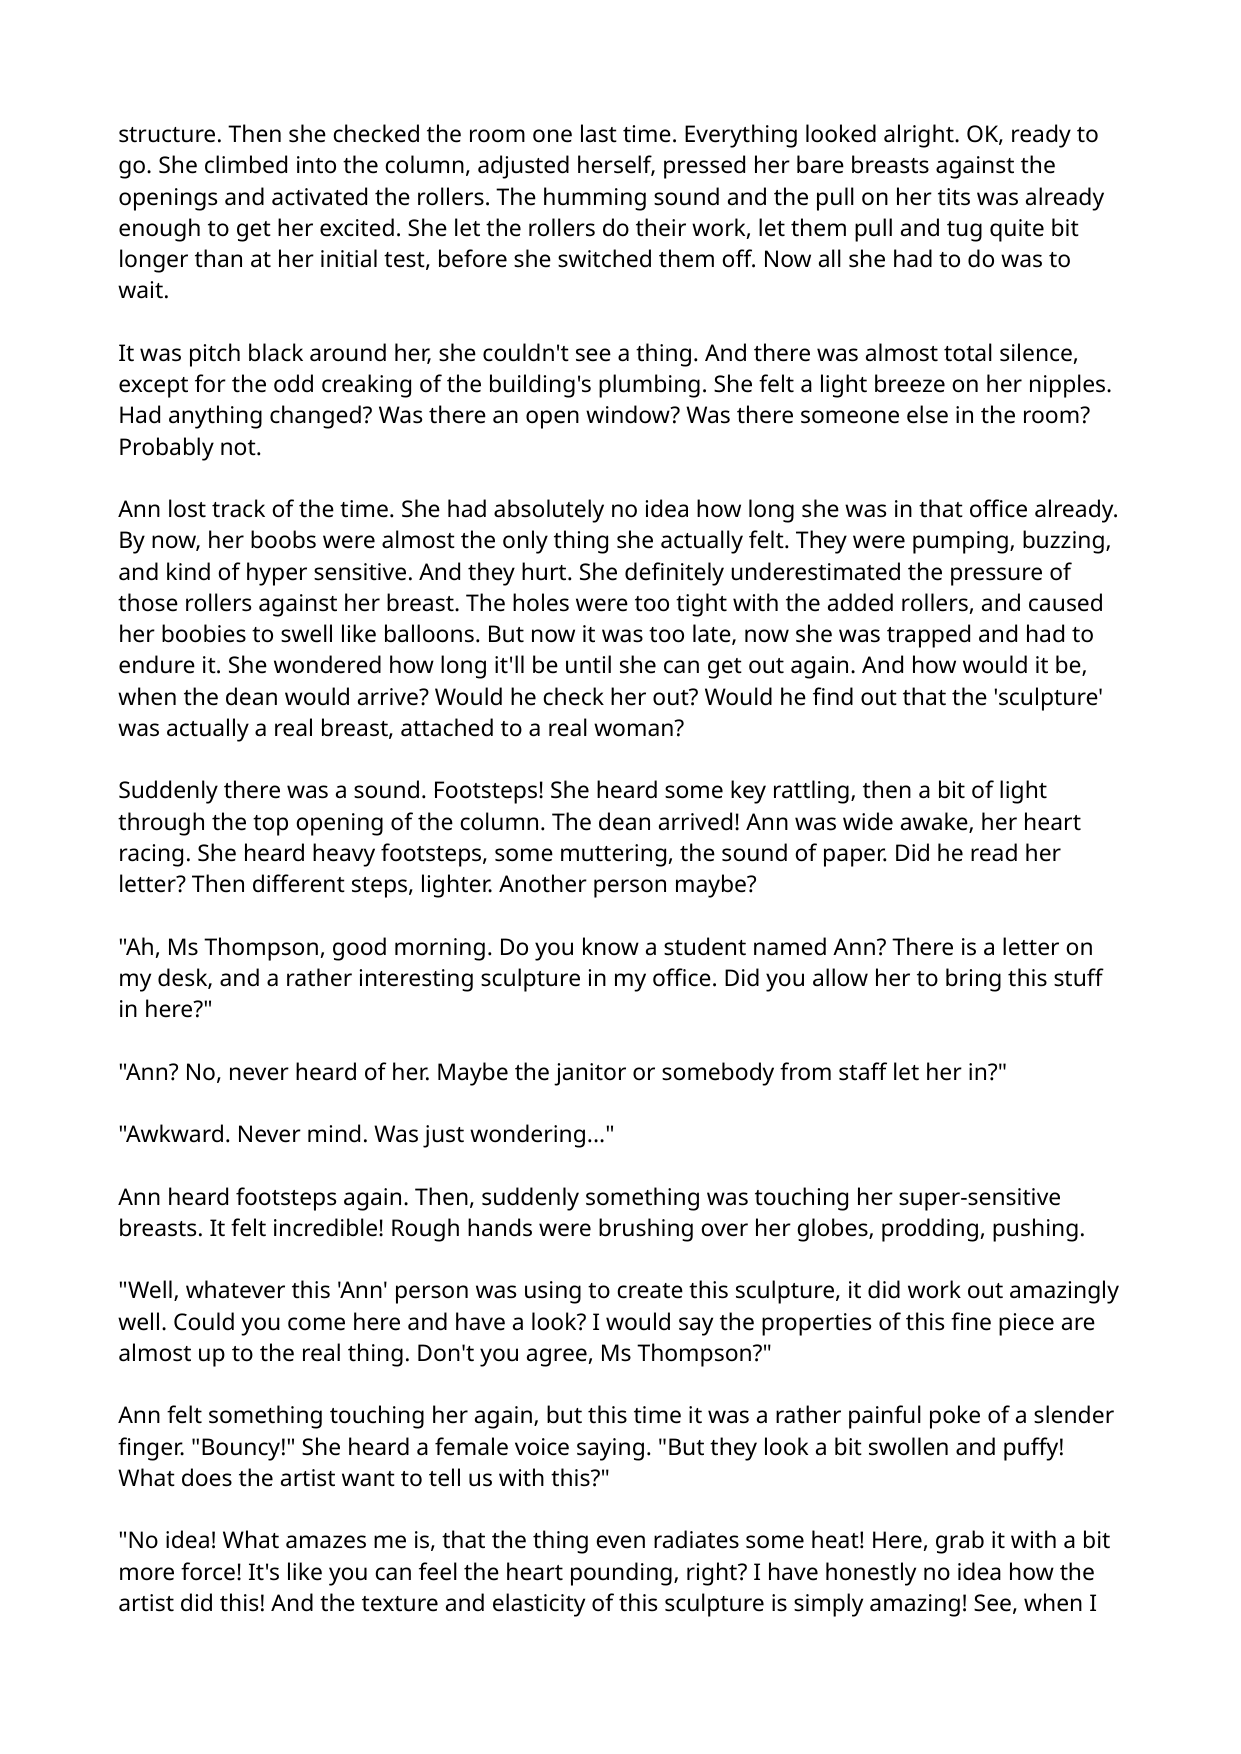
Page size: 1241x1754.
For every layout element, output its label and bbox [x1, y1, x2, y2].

text [118, 118, 1122, 1618]
